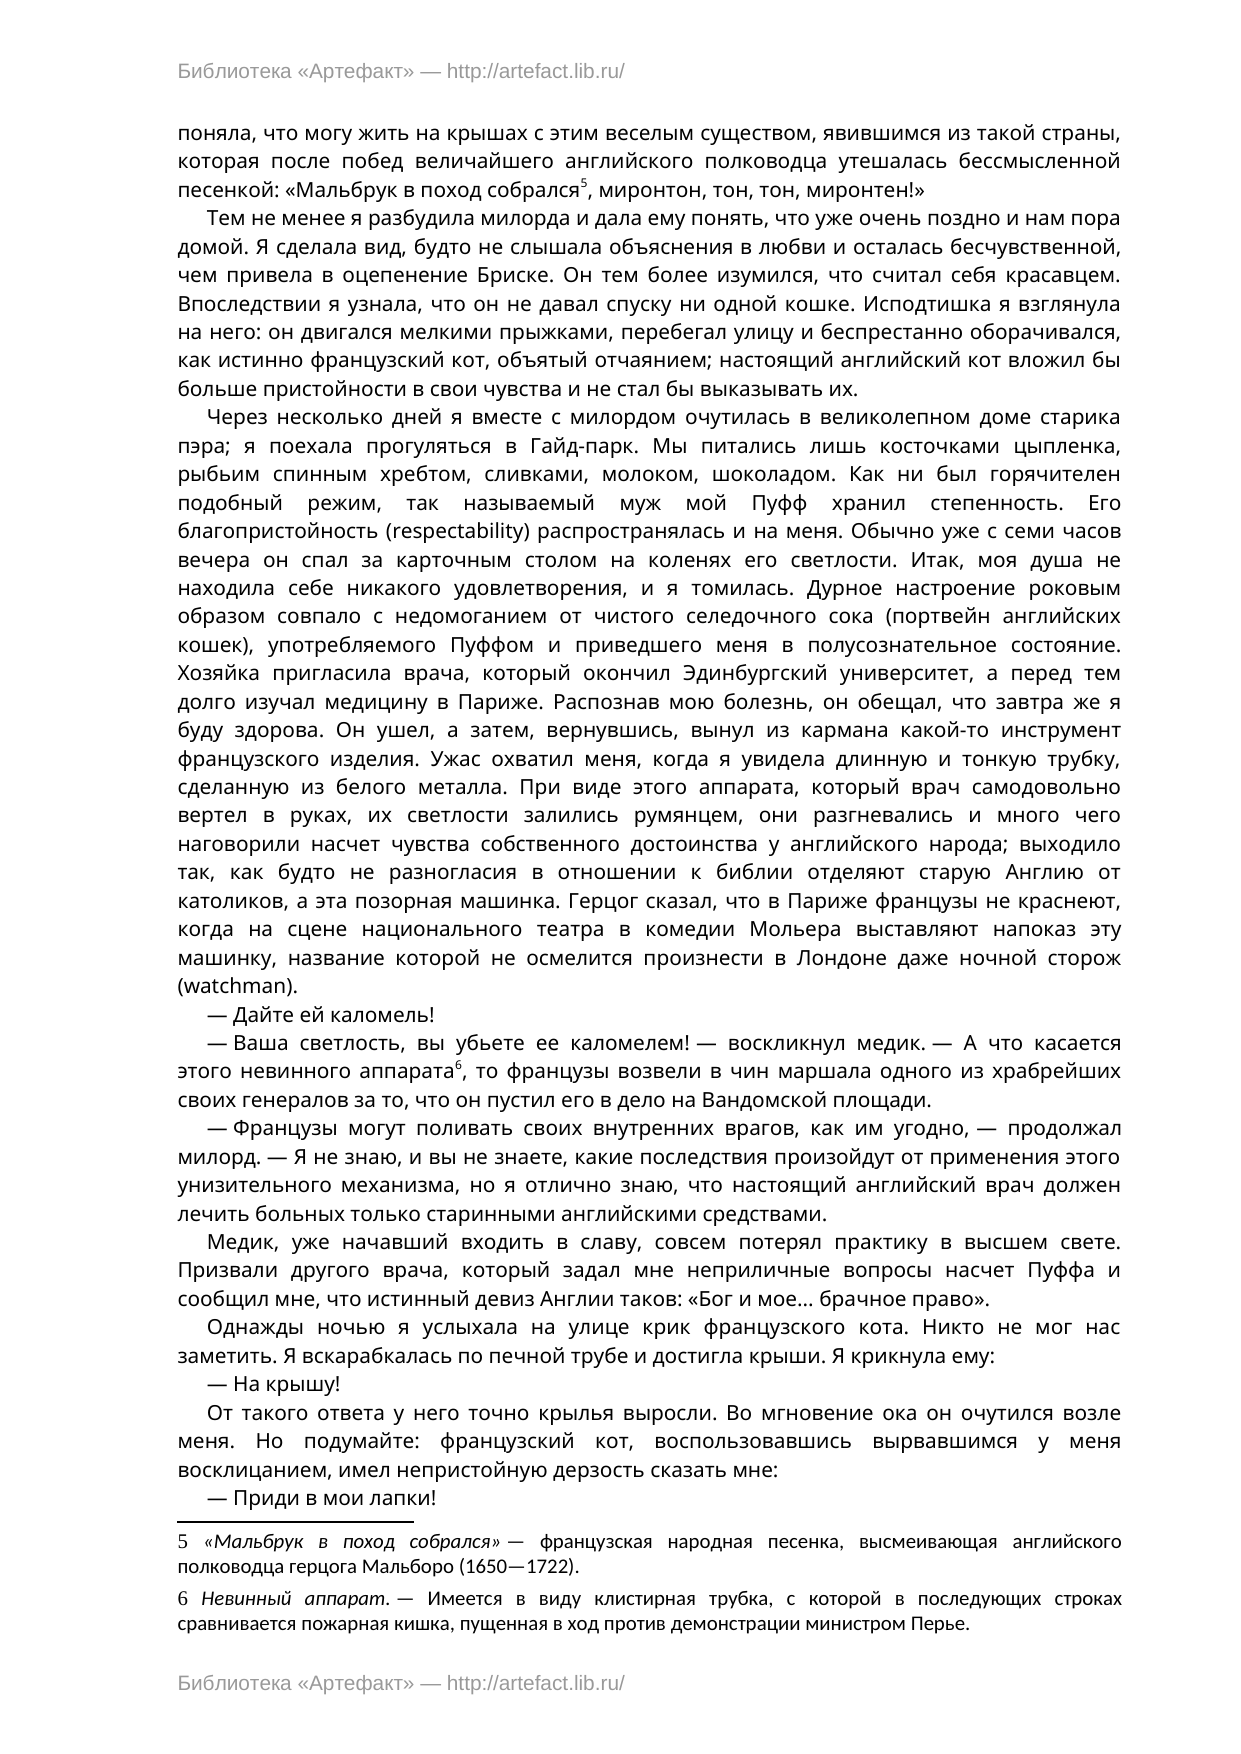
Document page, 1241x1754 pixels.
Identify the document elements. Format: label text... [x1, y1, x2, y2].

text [177, 118, 1122, 203]
text Медик, уже начавший входить в славу, совсем потерял практику в высшем свете. Призвали другого врача, который задал мне неприличные вопросы насчет Пуффа и сообщил мне, что истинный девиз Англии таков: «Бог и мое... брачное право». [177, 1227, 1122, 1312]
text Тем не менее я разбудила милорда и дала ему понять, что уже очень поздно и нам пора домой. Я сделала вид, будто не слышала объяснения в любви и осталась бесчувственной, чем привела в оцепенение Бриске. Он тем более изумился, что считал себя красавцем. Впоследствии я узнала, что он не давал спуску ни одной кошке. Исподтишка я взглянула на него: он двигался мелкими прыжками, перебегал улицу и беспрестанно оборачивался, как истинно французский кот, объятый отчаянием; настоящий английский кот вложил бы больше пристойности в свои чувства и не стал бы выказывать их. [177, 203, 1122, 402]
text — Дайте ей каломель! [177, 1000, 1122, 1028]
text — Французы могут поливать своих внутренних врагов, как им угодно, — продолжал милорд. — Я не знаю, и вы не знаете, какие последствия произойдут от применения этого унизительного механизма, но я отлично знаю, что настоящий английский врач должен лечить больных только старинными английскими средствами. [177, 1113, 1122, 1227]
text — Ваша светлость, вы убьете ее каломелем! — воскликнул медик. — А что касается этого невинного аппарата, то французы возвели в чин маршала одного из храбрейших своих генералов за то, что он пустил его в дело на Вандомской площади. [177, 1028, 1122, 1113]
text — На крышу! [177, 1369, 1122, 1398]
text От такого ответа у него точно крылья выросли. Во мгновение ока он очутился возле меня. Но подумайте: французский кот, воспользовавшись вырвавшимся у меня восклицанием, имел непристойную дерзость сказать мне: [177, 1398, 1122, 1483]
text Однажды ночью я услыхала на улице крик французского кота. Никто не мог нас заметить. Я вскарабкалась по печной трубе и достигла крыши. Я крикнула ему: [177, 1312, 1122, 1369]
text Через несколько дней я вместе с милордом очутилась в великолепном доме старика пэра; я поехала прогуляться в Гайд-парк. Мы питались лишь косточками цыпленка, рыбьим спинным хребтом, сливками, молоком, шоколадом. Как ни был горячителен подобный режим, так называемый муж мой Пуфф хранил степенность. Его благопристойность (respectability) распространялась и на меня. Обычно уже с семи часов вечера он спал за карточным столом на коленях его светлости. Итак, моя душа не находила себе никакого удовлетворения, и я томилась. Дурное настроение роковым образом совпало с недомоганием от чистого селедочного сока (портвейн английских кошек), употребляемого Пуффом и приведшего меня в полусознательное состояние. Хозяйка пригласила врача, который окончил Эдинбургский университет, а перед тем долго изучал медицину в Париже. Распознав мою болезнь, он обещал, что завтра же я буду здорова. Он ушел, а затем, вернувшись, вынул из кармана какой-то инструмент французского изделия. Ужас охватил меня, когда я увидела длинную и тонкую трубку, сделанную из белого металла. При виде этого аппарата, который врач самодовольно вертел в руках, их светлости залились румянцем, они разгневались и много чего наговорили насчет чувства собственного достоинства у английского народа; выходило так, как будто не разногласия в отношении к библии отделяют старую Англию от католиков, а эта позорная машинка. Герцог сказал, что в Париже французы не краснеют, когда на сцене национального театра в комедии Мольера выставляют напоказ эту машинку, название которой не осмелится произнести в Лондоне даже ночной сторож (watchman). [177, 402, 1122, 1000]
text — Приди в мои лапки! [177, 1483, 1122, 1512]
